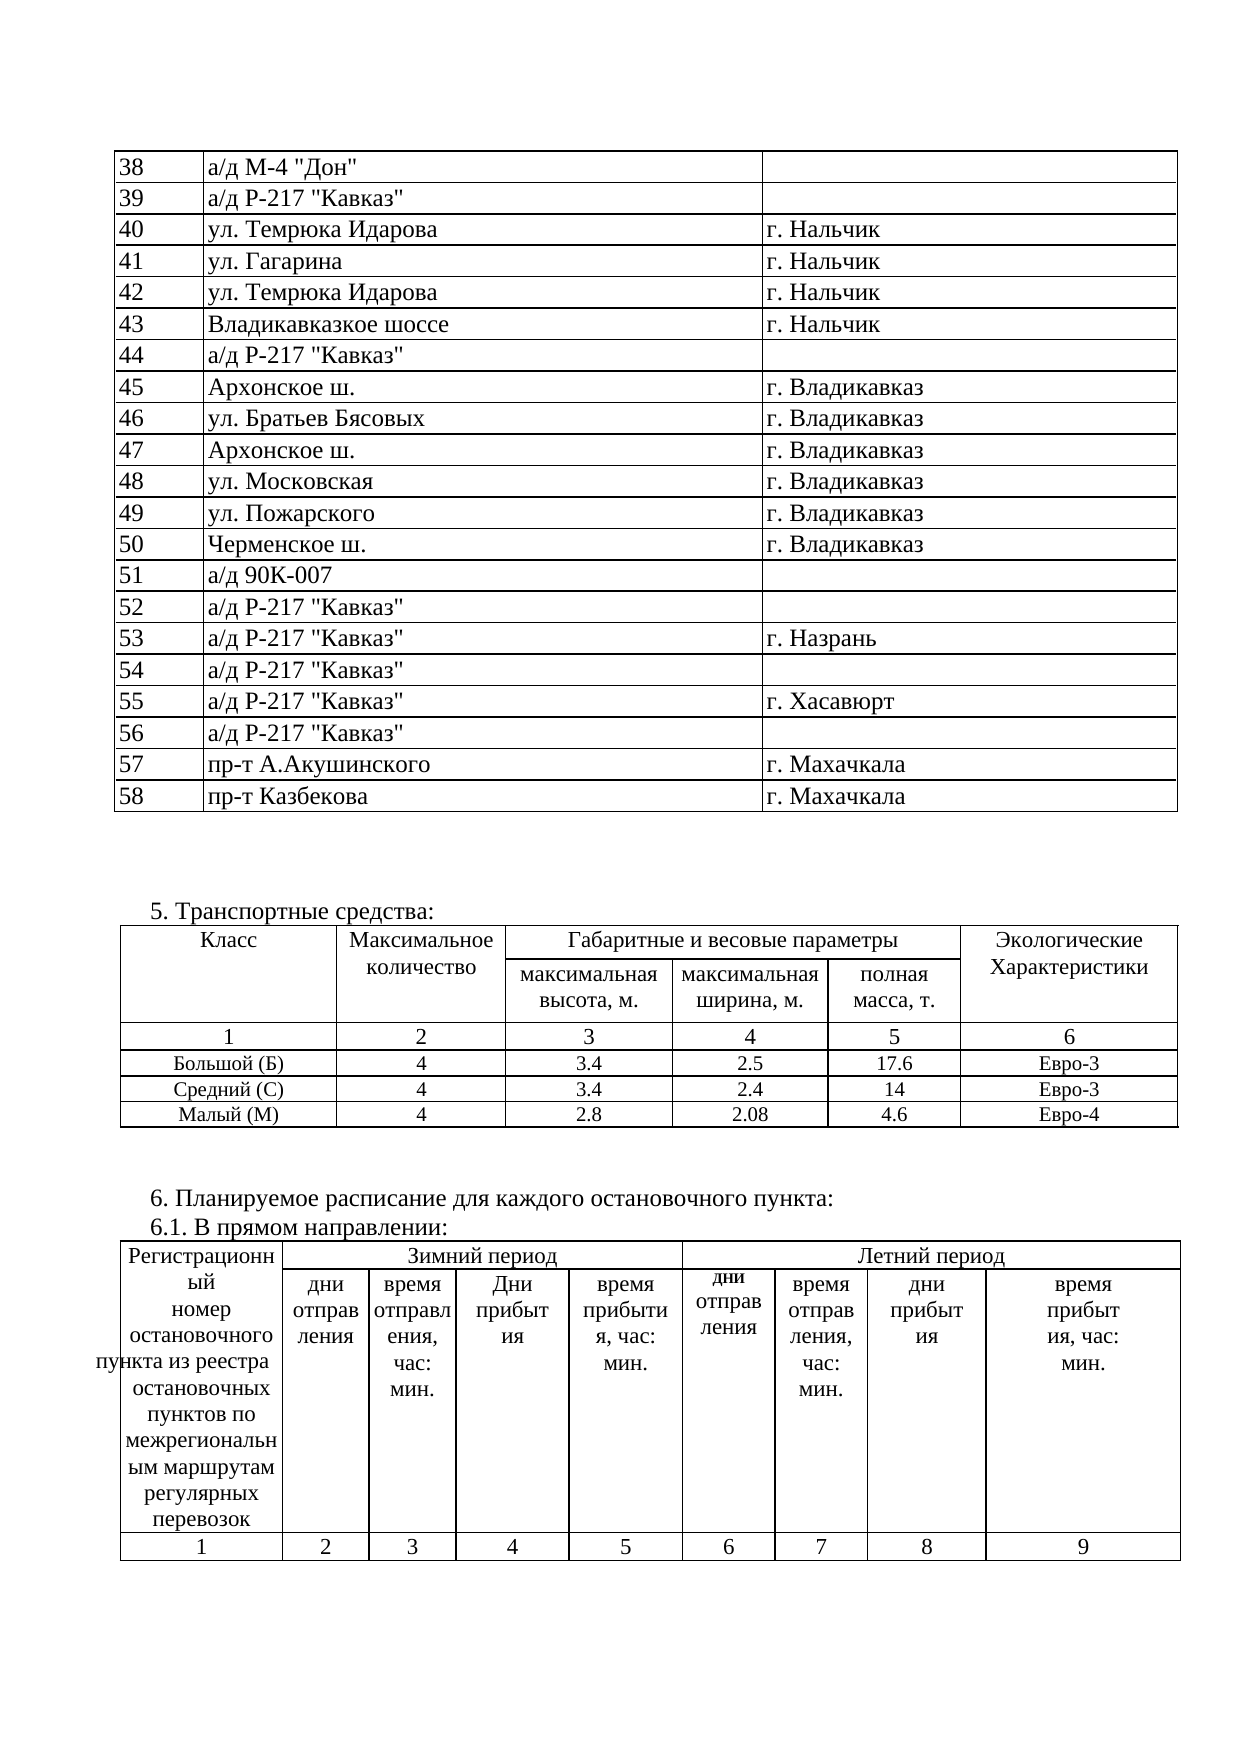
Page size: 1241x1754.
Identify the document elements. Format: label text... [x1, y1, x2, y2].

table_cell 8 [868, 1533, 985, 1560]
table_cell 42 [115, 277, 203, 307]
table_cell 6 [683, 1533, 774, 1560]
table_cell г. Нальчик [763, 213, 1177, 244]
table_cell 14 [829, 1077, 960, 1101]
table_cell 2 [337, 1023, 505, 1049]
table_cell г. Владикавказ [763, 528, 1177, 559]
table_cell время прибыт ия, час: мин. [987, 1270, 1180, 1532]
table_header Зимний период [283, 1242, 682, 1268]
table_cell Черменское ш. [204, 529, 762, 559]
table_cell ул. Гагарина [204, 246, 762, 276]
table_cell максимальная ширина, м. [673, 960, 827, 1021]
table_cell Большой (Б) [121, 1051, 336, 1075]
table_cell г. Нальчик [763, 276, 1177, 307]
table_cell 5 [570, 1533, 682, 1560]
table_cell пр-т Казбекова [204, 781, 762, 811]
table_cell 58 [115, 780, 203, 811]
table_cell 6 [961, 1023, 1177, 1049]
table_cell 3 [506, 1023, 672, 1049]
table_cell максимальная высота, м. [506, 960, 672, 1021]
table_cell Малый (М) [121, 1102, 336, 1126]
table_cell 4 [337, 1051, 505, 1075]
table_cell 4 [337, 1102, 505, 1126]
table_cell 40 [115, 214, 203, 244]
table_cell 2.5 [673, 1051, 827, 1075]
table_cell г. Назрань [763, 622, 1177, 653]
table_cell 1 [121, 1023, 336, 1049]
table_cell а/д Р-217 "Кавказ" [204, 183, 762, 213]
table_cell г. Владикавказ [763, 370, 1177, 402]
table_cell 7 [776, 1533, 867, 1560]
table_cell а/д Р-217 "Кавказ" [204, 592, 762, 622]
table_cell 38 [115, 152, 203, 181]
table_cell [763, 152, 1177, 181]
table_cell ДНИ отправ ления [683, 1270, 774, 1532]
table_cell а/д Р-217 "Кавказ" [204, 655, 762, 685]
table_cell 44 [115, 340, 203, 370]
table_cell ул. Темрюка Идарова [204, 215, 762, 244]
table_cell 47 [115, 434, 203, 464]
table_cell 17.6 [829, 1051, 960, 1075]
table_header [121, 1242, 282, 1532]
table_cell 3 [370, 1533, 455, 1560]
table_cell 3.4 [506, 1051, 672, 1075]
table_cell 41 [115, 245, 203, 276]
table_cell Евро-4 [961, 1102, 1177, 1126]
table_cell Средний (С) [121, 1077, 336, 1101]
table_cell г. Владикавказ [763, 496, 1177, 527]
table_cell дни отправ ления [283, 1270, 368, 1532]
table_cell полная масса, т. [829, 960, 960, 1021]
table_cell 1 [121, 1533, 282, 1560]
table_cell ул. Пожарского [204, 498, 762, 527]
table_cell 3.4 [506, 1077, 672, 1101]
table_cell [763, 653, 1177, 685]
table_cell время отправ ления, час: мин. [776, 1270, 867, 1532]
table_cell 43 [115, 308, 203, 339]
table_cell [763, 339, 1177, 370]
table_cell Владикавказкое шоссе [204, 309, 762, 339]
table_cell 52 [115, 591, 203, 622]
table_cell 4.6 [829, 1102, 960, 1126]
table_cell 2.4 [673, 1077, 827, 1101]
table_cell 57 [115, 749, 203, 779]
table_cell 4 [337, 1077, 505, 1101]
table_cell г. Владикавказ [763, 465, 1177, 496]
table_header Максимальное количество [337, 926, 505, 1021]
table_cell ул. Братьев Бясовых [204, 403, 762, 433]
table_cell 50 [115, 529, 203, 559]
table_cell г. Махачкала [763, 748, 1177, 779]
table_cell г. Нальчик [763, 307, 1177, 339]
table_cell а/д Р-217 "Кавказ" [204, 623, 762, 653]
table_cell время прибыти я, час: мин. [570, 1270, 682, 1532]
table_cell [763, 559, 1177, 590]
table_cell а/д Р-217 "Кавказ" [204, 686, 762, 716]
table_cell [763, 181, 1177, 213]
table_cell ул. Московская [204, 466, 762, 496]
table_cell 4 [457, 1533, 568, 1560]
table_header Летний период [683, 1242, 1180, 1268]
table_cell 2.8 [506, 1102, 672, 1126]
table_cell 51 [115, 560, 203, 590]
text 6.1. В прямом направлении: [150, 1212, 1090, 1240]
table_cell [763, 590, 1177, 622]
table_cell а/д М-4 "Дон" [204, 152, 762, 181]
text 5. Транспортные средства: [150, 896, 1090, 925]
table_cell а/д 90К-007 [204, 561, 762, 590]
table_header Габаритные и весовые параметры [506, 926, 960, 958]
table_cell Архонское ш. [204, 435, 762, 464]
table_cell Евро-3 [961, 1077, 1177, 1101]
table_cell 2.08 [673, 1102, 827, 1126]
table_cell 53 [115, 623, 203, 653]
table_cell 5 [829, 1023, 960, 1049]
table_cell а/д Р-217 "Кавказ" [204, 340, 762, 370]
table_cell [763, 716, 1177, 748]
table_header Класс [121, 926, 336, 1021]
table_cell 54 [115, 654, 203, 685]
table_cell ул. Темрюка Идарова [204, 277, 762, 307]
table_cell 48 [115, 466, 203, 496]
table_cell г. Владикавказ [763, 433, 1177, 464]
table_cell Архонское ш. [204, 372, 762, 402]
table_cell 49 [115, 497, 203, 527]
table_cell 9 [987, 1533, 1180, 1560]
table_cell время отправл ения, час: мин. [370, 1270, 455, 1532]
table_cell г. Нальчик [763, 244, 1177, 276]
text 6. Планируемое расписание для каждого остановочного пункта: [150, 1183, 1090, 1212]
table_cell Дни прибыт ия [457, 1270, 568, 1532]
table_cell 55 [115, 686, 203, 716]
table_cell дни прибыт ия [868, 1270, 985, 1532]
table_cell 2 [283, 1533, 368, 1560]
table_cell Евро-3 [961, 1051, 1177, 1075]
table_cell 56 [115, 717, 203, 748]
table_header Экологические Характеристики [961, 926, 1177, 1021]
table_cell пр-т А.Акушинского [204, 749, 762, 779]
table_cell г. Хасавюрт [763, 685, 1177, 716]
table_cell 46 [115, 403, 203, 433]
table_cell 4 [673, 1023, 827, 1049]
table_cell 45 [115, 371, 203, 402]
table_cell г. Махачкала [763, 779, 1177, 811]
table_cell 39 [115, 183, 203, 213]
table_cell г. Владикавказ [763, 402, 1177, 433]
table_cell а/д Р-217 "Кавказ" [204, 718, 762, 748]
